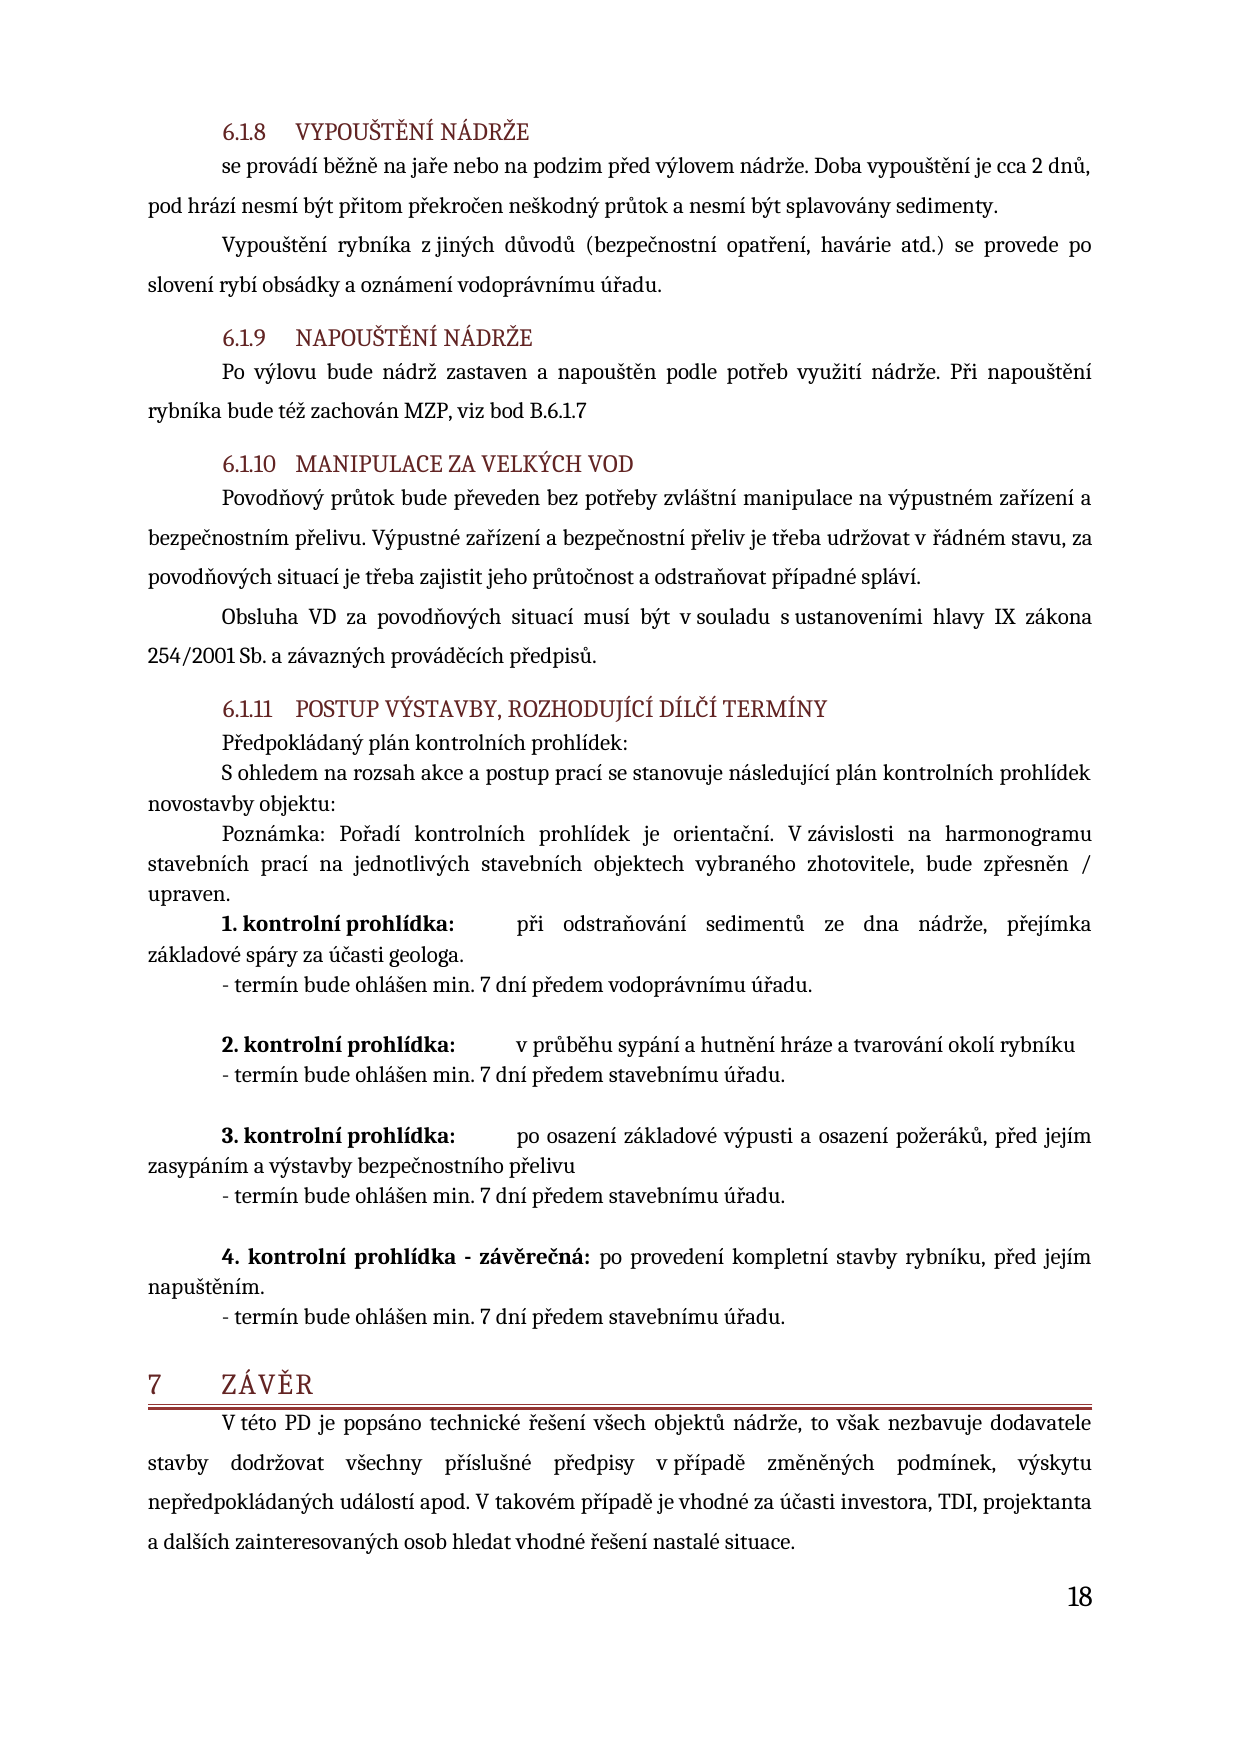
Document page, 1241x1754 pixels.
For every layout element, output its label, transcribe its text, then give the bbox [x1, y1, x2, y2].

text - termín bude ohlášen min. 7 dní předem stavebnímu úřadu. [148, 1183, 1092, 1209]
text - termín bude ohlášen min. 7 dní předem stavebnímu úřadu. [148, 1304, 1092, 1330]
text Po výlovu bude nádrž zastaven a napouštěn podle potřeb využití nádrže. Při napouštění rybníka bude též zachován MZP, viz bod B.6.1.7 [148, 358, 1092, 424]
text - termín bude ohlášen min. 7 dní předem stavebnímu úřadu. [148, 1062, 1092, 1088]
text V této PD je popsáno technické řešení všech objektů nádrže, to však nezbavuje dodavatele stavby dodržovat všechny příslušné předpisy v případě změněných podmínek, výskytu nepředpokládaných událostí apod. V takovém případě je vhodné za účasti investora, TDI, projektanta a dalších zainteresovaných osob hledat vhodné řešení nastalé situace. [148, 1410, 1092, 1555]
text Předpokládaný plán kontrolních prohlídek: [148, 730, 1092, 756]
subtitle Závěr [148, 1368, 1092, 1404]
text - termín bude ohlášen min. 7 dní předem vodoprávnímu úřadu. [148, 972, 1092, 998]
text Poznámka: Pořadí kontrolních prohlídek je orientační. V závislosti na harmonogramu stavebních prací na jednotlivých stavebních objektech vybraného zhotovitele, bude zpřesněn / upraven. [148, 821, 1092, 907]
text Obsluha VD za povodňových situací musí být v souladu s ustanoveními hlavy IX zákona 254/2001 Sb. a závazných prováděcích předpisů. [148, 603, 1092, 669]
text S ohledem na rozsah akce a postup prací se stanovuje následující plán kontrolních prohlídek novostavby objektu: [148, 760, 1092, 817]
text se provádí běžně na jaře nebo na podzim před výlovem nádrže. Doba vypouštění je cca 2 dnů, pod hrází nesmí být přitom překročen neškodný průtok a nesmí být splavovány sedimenty. [148, 153, 1092, 219]
subtitle postup výstavby, rozhodující dílčí termíny [223, 695, 1092, 724]
text 4. kontrolní prohlídka - závěrečná: po provedení kompletní stavby rybníku, před jejím napuštěním. [148, 1243, 1092, 1300]
subtitle Manipulace za velkých vod [223, 450, 1092, 479]
subtitle Napouštění nádrže [223, 323, 1092, 352]
text Povodňový průtok bude převeden bez potřeby zvláštní manipulace na výpustném zařízení a bezpečnostním přelivu. Výpustné zařízení a bezpečnostní přeliv je třeba udržovat v řádném stavu, za povodňových situací je třeba zajistit jeho průtočnost a odstraňovat případné spláví. [148, 485, 1092, 590]
text Vypouštění rybníka z jiných důvodů (bezpečnostní opatření, havárie atd.) se provede po slovení rybí obsádky a oznámení vodoprávnímu úřadu. [148, 232, 1092, 298]
text 1. kontrolní prohlídka: při odstraňování sedimentů ze dna nádrže, přejímka základové spáry za účasti geologa. [148, 911, 1092, 968]
subtitle Vypouštění nádrže [223, 118, 1092, 147]
text 3. kontrolní prohlídka: po osazení základové výpusti a osazení požeráků, před jejím zasypáním a výstavby bezpečnostního přelivu [148, 1123, 1092, 1179]
text 2. kontrolní prohlídka: v průběhu sypání a hutnění hráze a tvarování okolí rybníku [148, 1032, 1092, 1058]
